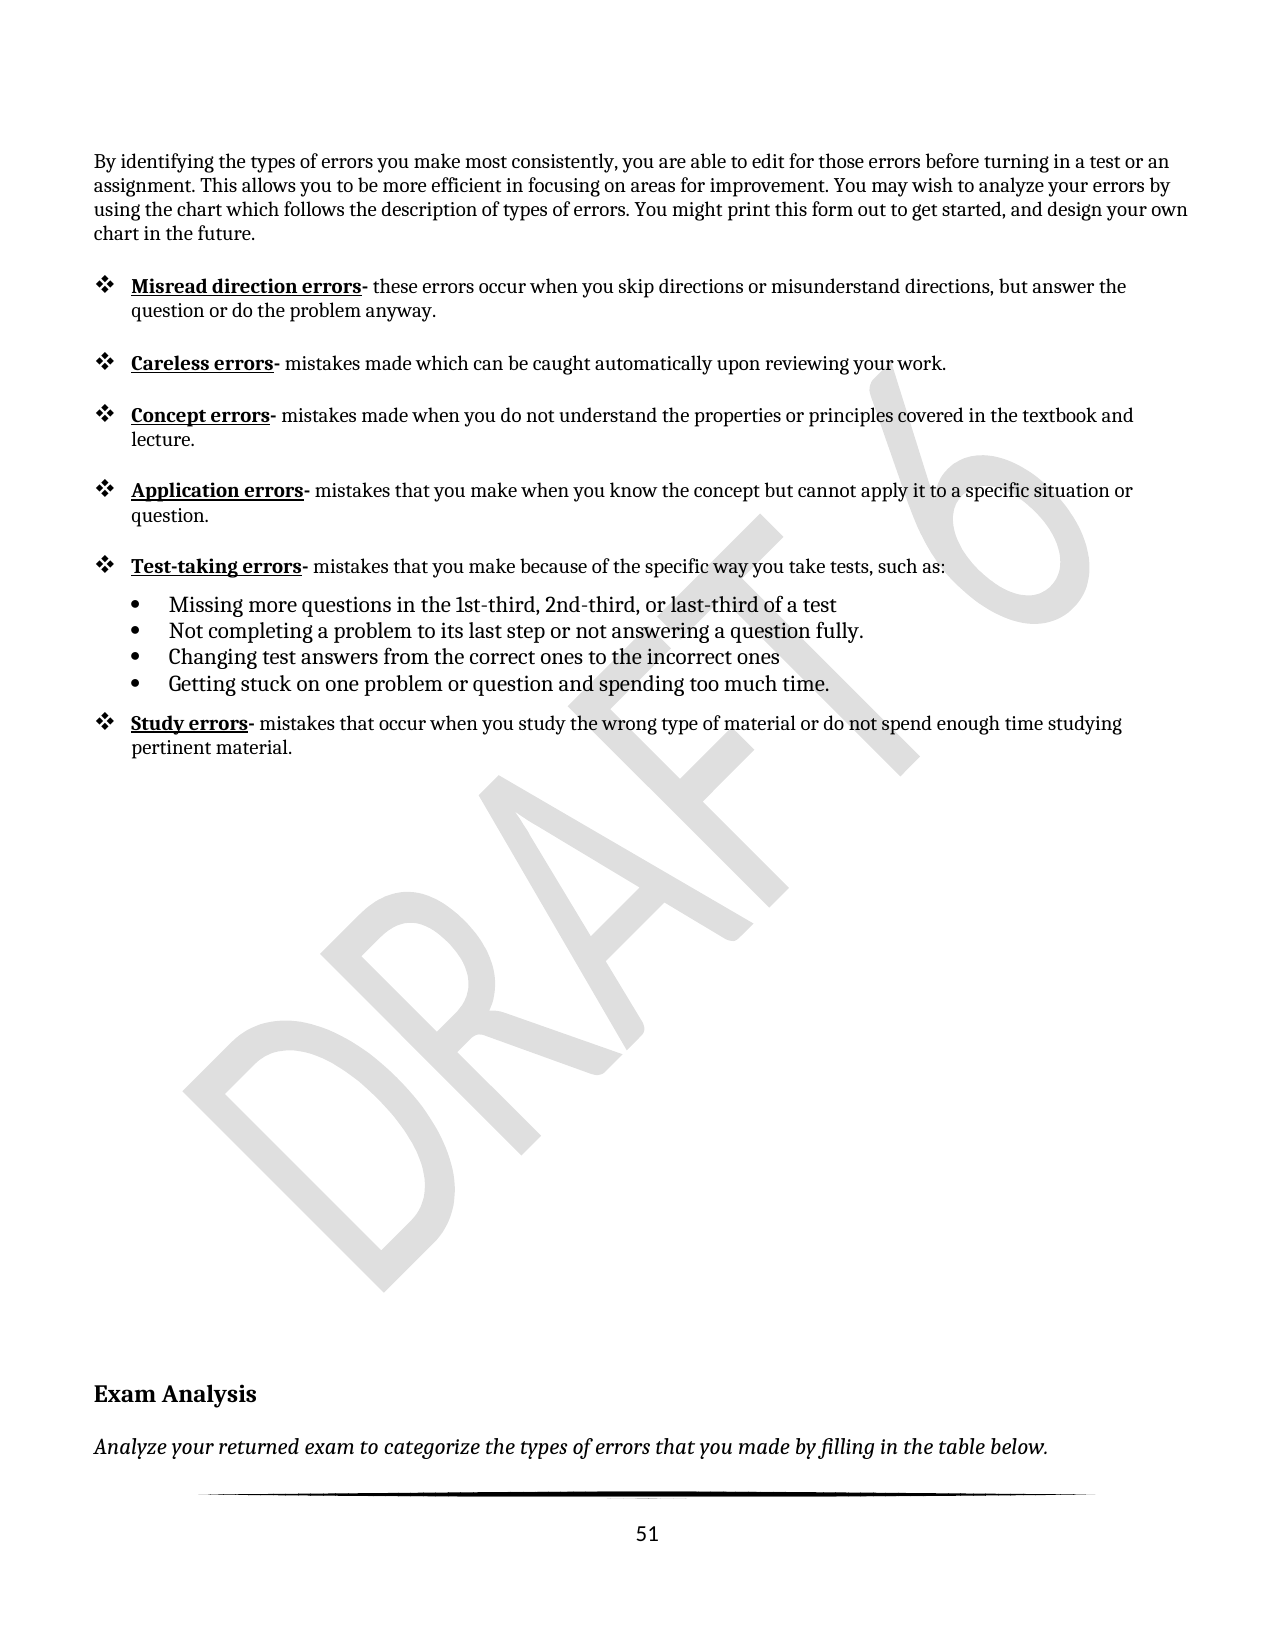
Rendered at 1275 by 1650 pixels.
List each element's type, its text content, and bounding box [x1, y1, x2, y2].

list Application errors- mistakes that you make when you know the concept but cannot apply it to a specific situation or question. [94, 479, 1200, 527]
list Not completing a problem to its last step or not answering a question fully. [131, 618, 1200, 644]
list Test-taking errors- mistakes that you make because of the specific way you take tests, such as: [94, 555, 1200, 579]
list Careless errors- mistakes made which can be caught automatically upon reviewing your work. [94, 352, 1200, 376]
list Study errors- mistakes that occur when you study the wrong type of material or do not spend enough time studying pertinent material. [94, 711, 1200, 787]
picture [198, 1490, 1096, 1499]
list Getting stuck on one problem or question and spending too much time. [131, 671, 1200, 697]
text Exam Analysis [94, 1380, 1200, 1408]
list Changing test answers from the correct ones to the incorrect ones [131, 644, 1200, 671]
text By identifying the types of errors you make most consistently, you are able to edit for those errors before turning in a test or an assignment. This allows you to be more efficient in focusing on areas for improvement. You may wish to analyze your errors by using the chart which follows the description of types of errors. You might print this form out to get started, and design your own chart in the future. [94, 150, 1200, 246]
list Misread direction errors- these errors occur when you skip directions or misunderstand directions, but answer the question or do the problem anyway. [94, 275, 1200, 323]
list Missing more questions in the 1st-third, 2nd-third, or last-third of a test [131, 591, 1200, 618]
list Concept errors- mistakes made when you do not understand the properties or principles covered in the textbook and lecture. [94, 403, 1200, 452]
text Analyze your returned exam to categorize the types of errors that you made by filling in the table below. [94, 1434, 1200, 1460]
